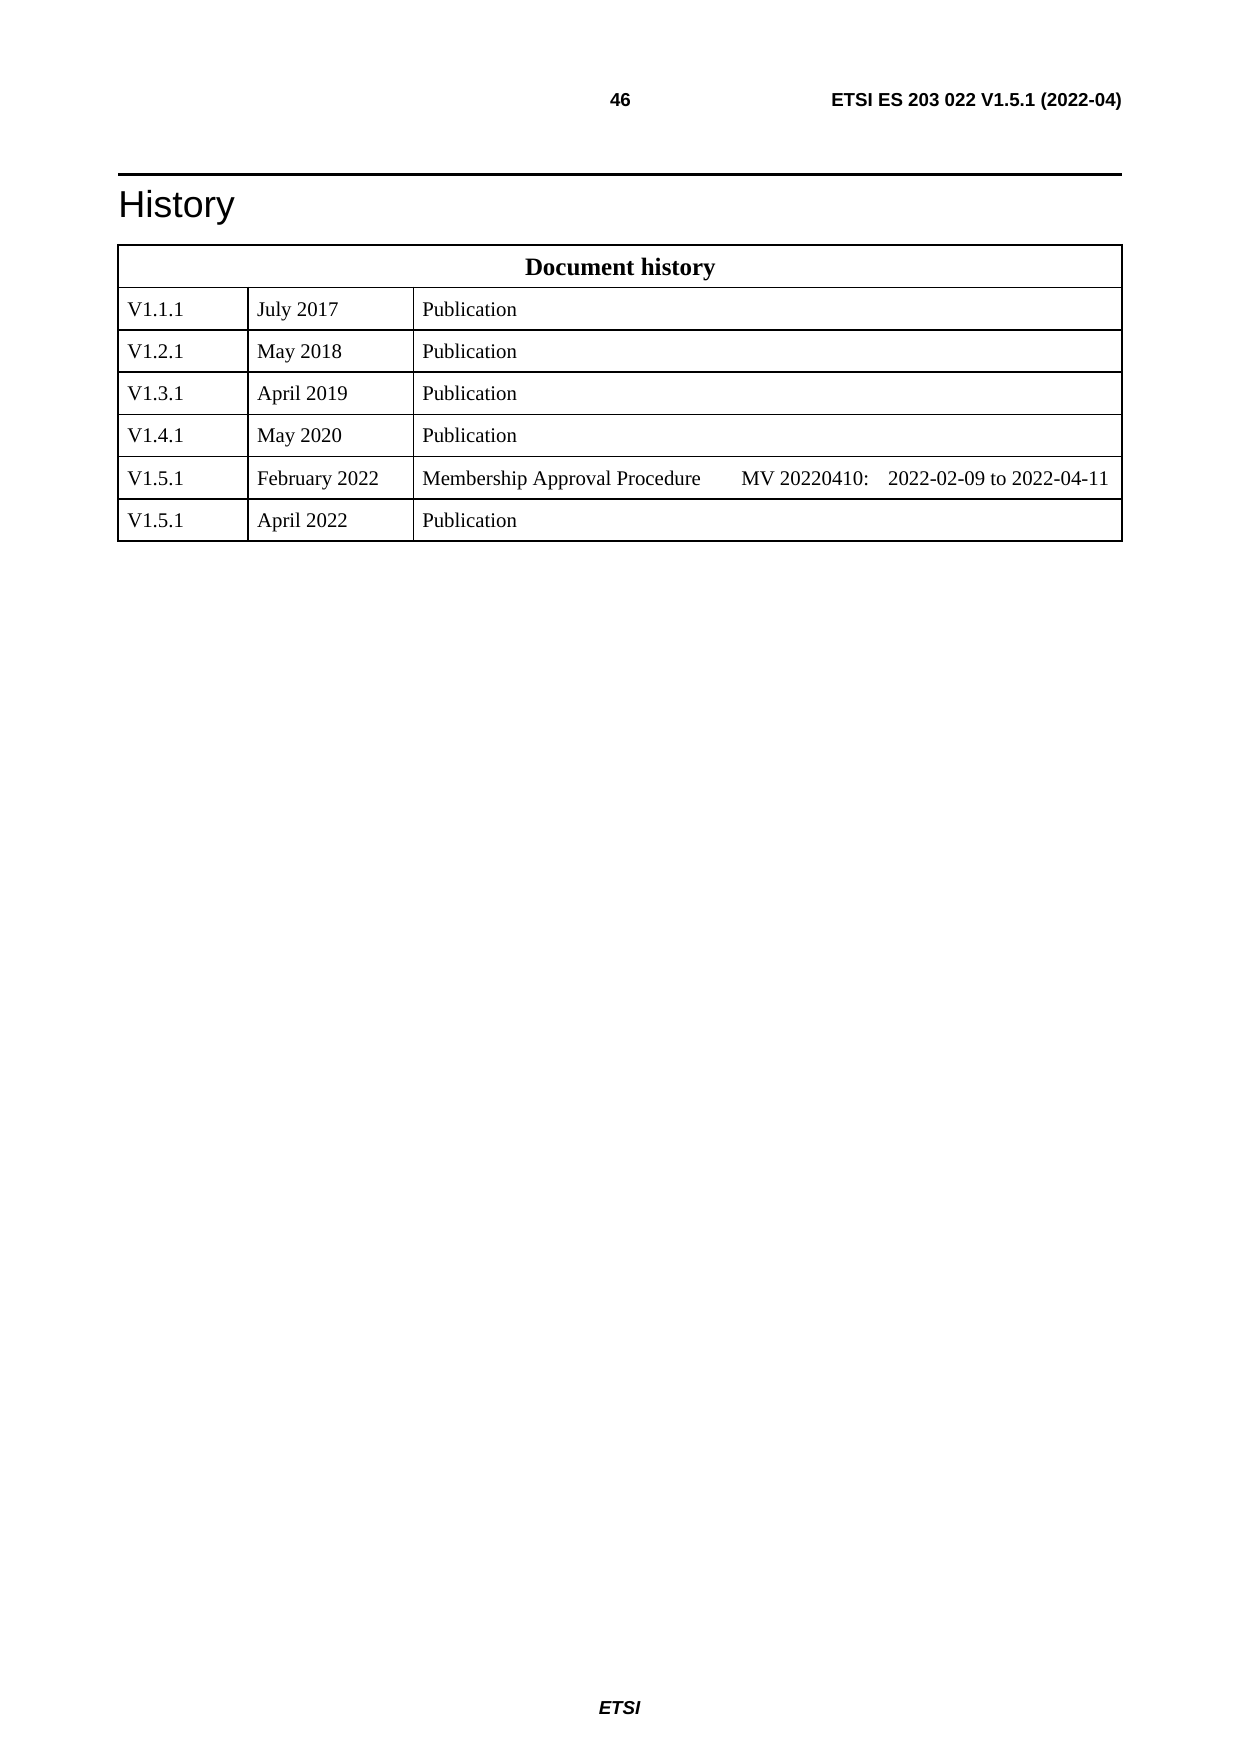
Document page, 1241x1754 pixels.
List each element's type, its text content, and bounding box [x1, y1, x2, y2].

table_cell July 2017 [249, 288, 413, 329]
table_cell V1.4.1 [119, 415, 247, 456]
table_cell April 2019 [249, 373, 413, 413]
table_header Document history [119, 246, 1121, 287]
table_cell May 2020 [249, 415, 413, 456]
table_cell Publication [414, 288, 1121, 329]
table_cell February 2022 [249, 457, 413, 498]
table_cell V1.5.1 [119, 457, 247, 498]
subtitle History [118, 176, 1122, 225]
table_cell Publication [414, 500, 1121, 540]
table_cell V1.1.1 [119, 288, 247, 329]
table_cell V1.5.1 [119, 500, 247, 540]
table_cell Publication [414, 331, 1121, 371]
table_cell Publication [414, 415, 1121, 456]
table_cell May 2018 [249, 331, 413, 371]
table_cell April 2022 [249, 500, 413, 540]
table_cell V1.3.1 [119, 373, 247, 413]
table_cell Publication [414, 373, 1121, 413]
table_cell V1.2.1 [119, 331, 247, 371]
table_cell Membership Approval Procedure MV 20220410: 2022-02-09 to 2022-04-11 [414, 457, 1121, 498]
